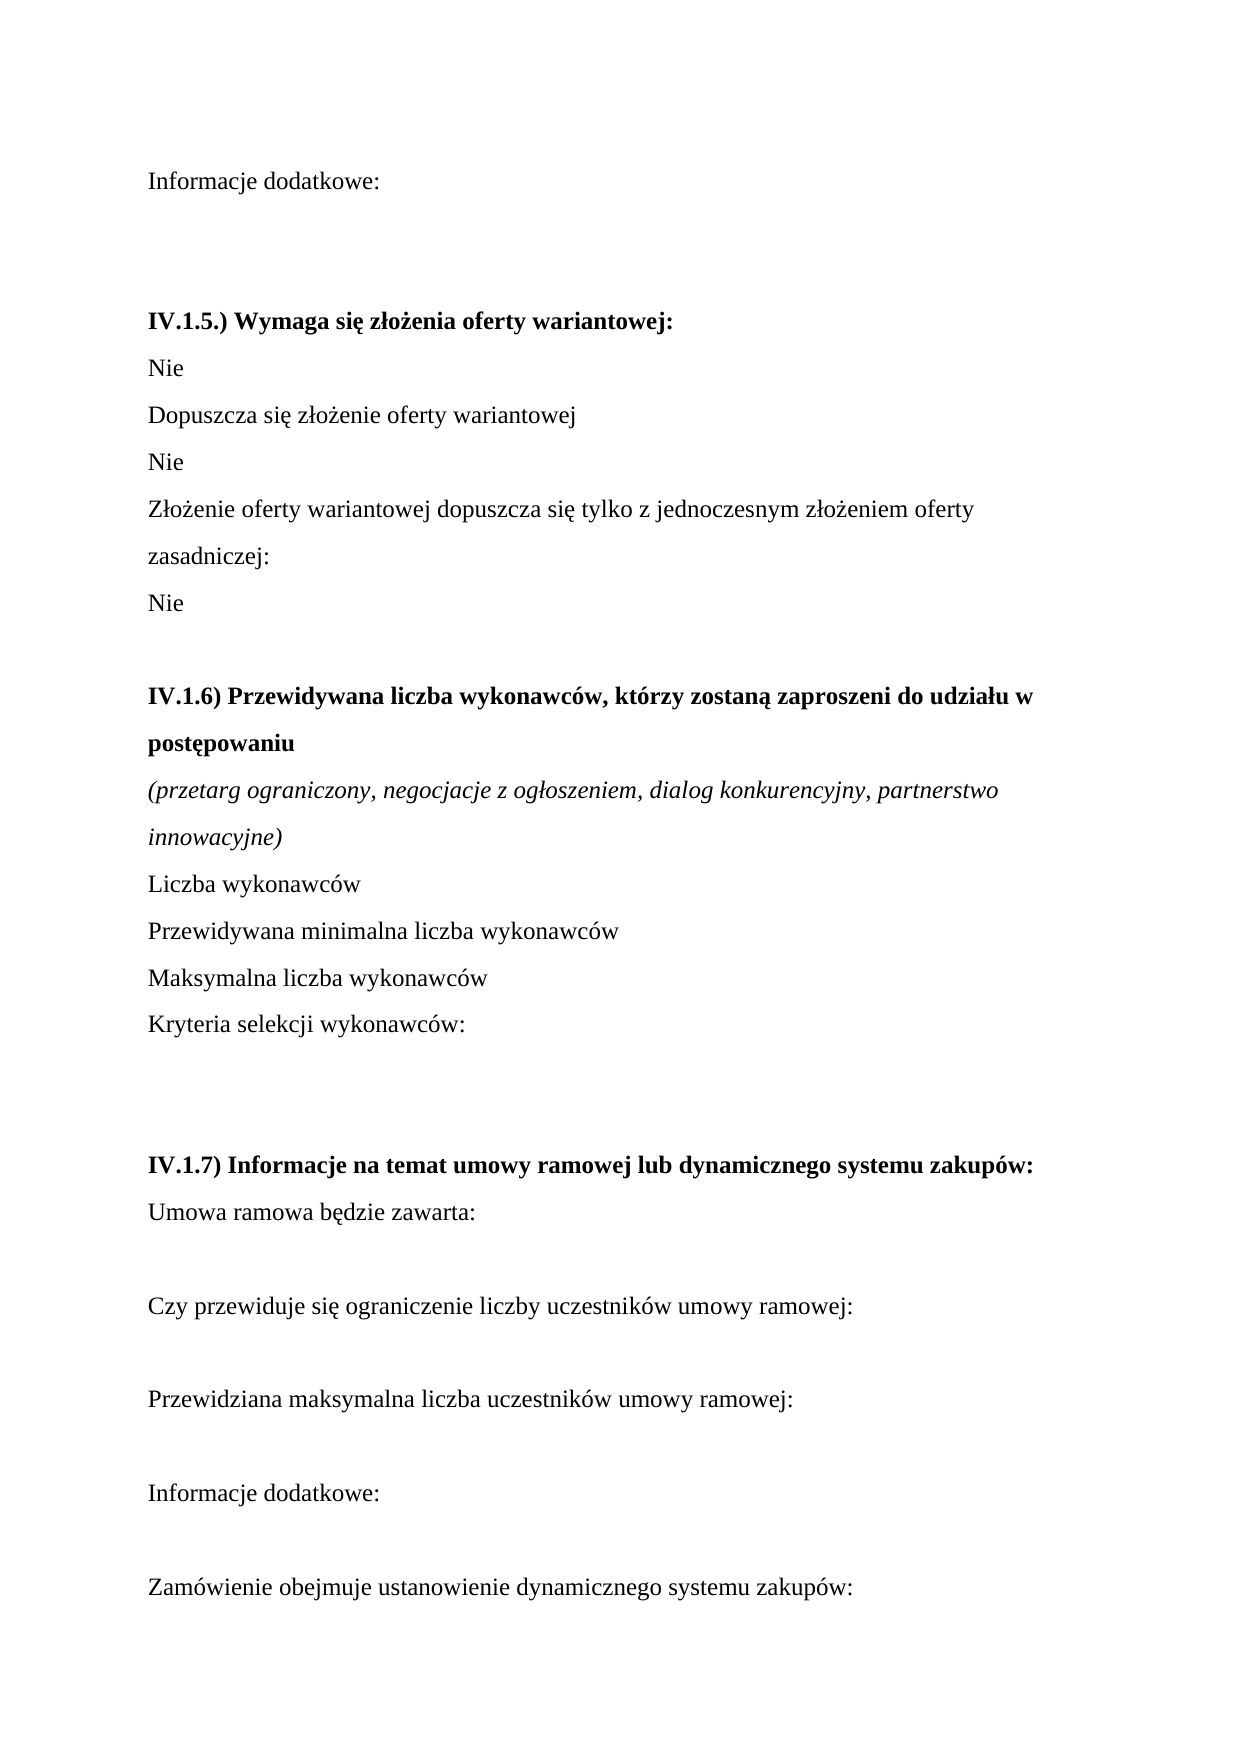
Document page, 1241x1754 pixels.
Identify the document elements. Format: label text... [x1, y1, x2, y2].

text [148, 1179, 1093, 1601]
text Liczba wykonawców Przewidywana minimalna liczba wykonawców Maksymalna liczba wykonawców Kryteria selekcji wykonawców: [148, 851, 1093, 1085]
text Nie Dopuszcza się złożenie oferty wariantowej Nie Złożenie oferty wariantowej dopuszcza się tylko z jednoczesnym złożeniem oferty zasadniczej: Nie [148, 335, 1093, 616]
text IV.1.7) Informacje na temat umowy ramowej lub dynamicznego systemu zakupów: [148, 1085, 1093, 1179]
text IV.1.6) Przewidywana liczba wykonawców, którzy zostaną zaproszeni do udziału w postępowaniu (przetarg ograniczony, negocjacje z ogłoszeniem, dialog konkurencyjny, partnerstwo innowacyjne) [148, 616, 1093, 851]
text IV.1.5.) Wymaga się złożenia oferty wariantowej: [148, 241, 1093, 335]
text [148, 148, 1093, 241]
